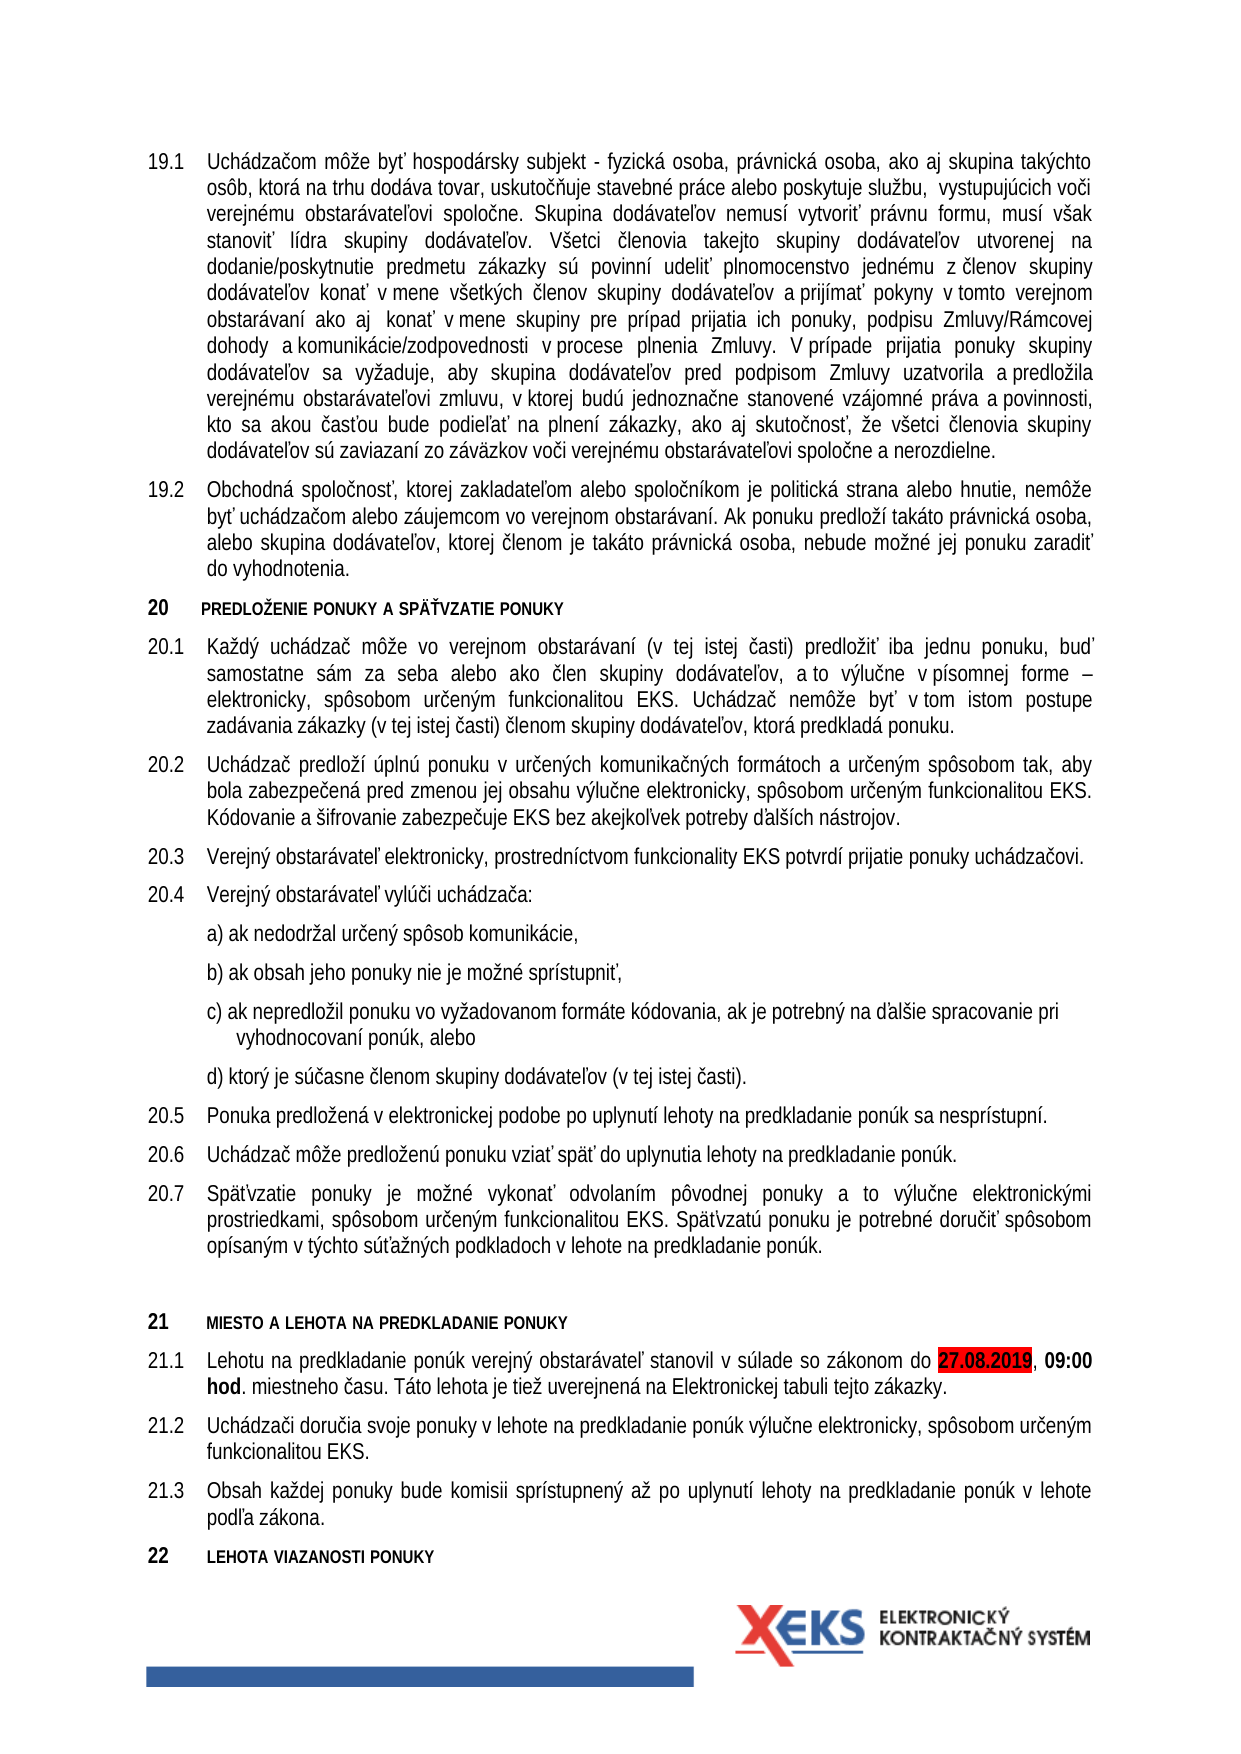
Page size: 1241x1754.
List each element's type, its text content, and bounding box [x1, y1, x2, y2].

picture [146, 1605, 1090, 1687]
text a) ak nedodržal určený spôsob komunikácie, [207, 920, 1093, 947]
list Lehotu na predkladanie ponúk verejný obstarávateľ stanovil v súlade so zákonom do 27.08.2019, 09:00 hod. miestneho času. Táto lehota je tiež uverejnená na Elektronickej tabuli tejto zákazky. [148, 1347, 1093, 1399]
text 19.1 Uchádzačom môže byť hospodársky subjekt - fyzická osoba, právnická osoba, ako aj skupina takýchto osôb, ktorá na trhu dodáva tovar, uskutočňuje stavebné práce alebo poskytuje službu, vystupujúcich voči verejnému obstarávateľovi spoločne. Skupina dodávateľov nemusí vytvoriť právnu formu, musí však stanoviť lídra skupiny dodávateľov. Všetci členovia takejto skupiny dodávateľov utvorenej na dodanie/poskytnutie predmetu zákazky sú povinní udeliť plnomocenstvo jednému z členov skupiny dodávateľov konať v mene všetkých členov skupiny dodávateľov a prijímať pokyny v tomto verejnom obstarávaní ako aj konať v mene skupiny pre prípad prijatia ich ponuky, podpisu Zmluvy/Rámcovej dohody a komunikácie/zodpovednosti v procese plnenia Zmluvy. V prípade prijatia ponuky skupiny dodávateľov sa vyžaduje, aby skupina dodávateľov pred podpisom Zmluvy uzatvorila a predložila verejnému obstarávateľovi zmluvu, v ktorej budú jednoznačne stanovené vzájomné práva a povinnosti, kto sa akou časťou bude podieľať na plnení zákazky, ako aj skutočnosť, že všetci členovia skupiny dodávateľov sú zaviazaní zo záväzkov voči verejnému obstarávateľovi spoločne a nerozdielne. [148, 148, 1093, 464]
list lehota viazanosti ponuky [148, 1542, 1093, 1569]
text d) ktorý je súčasne členom skupiny dodávateľov (v tej istej časti). [207, 1063, 1093, 1089]
text c) ak nepredložil ponuku vo vyžadovanom formáte kódovania, ak je potrebný na ďalšie spracovanie pri vyhodnocovaní ponúk, alebo [207, 998, 1093, 1051]
list Obsah každej ponuky bude komisii sprístupnený až po uplynutí lehoty na predkladanie ponúk v lehote podľa zákona. [148, 1477, 1093, 1530]
list Späťvzatie ponuky je možné vykonať odvolaním pôvodnej ponuky a to výlučne elektronickými prostriedkami, spôsobom určeným funkcionalitou EKS. Späťvzatú ponuku je potrebné doručiť spôsobom opísaným v týchto súťažných podkladoch v lehote na predkladanie ponúk. [148, 1180, 1093, 1259]
text 19.2 Obchodná spoločnosť, ktorej zakladateľom alebo spoločníkom je politická strana alebo hnutie, nemôže byť uchádzačom alebo záujemcom vo verejnom obstarávaní. Ak ponuku predloží takáto právnická osoba, alebo skupina dodávateľov, ktorej členom je takáto právnická osoba, nebude možné jej ponuku zaradiť do vyhodnotenia. [148, 476, 1093, 582]
list miesto a lehota na predkladanie ponuky [148, 1308, 1093, 1334]
list Verejný obstarávateľ vylúči uchádzača: [148, 881, 1093, 908]
list Ponuka predložená v elektronickej podobe po uplynutí lehoty na predkladanie ponúk sa nesprístupní. [148, 1102, 1093, 1128]
list Uchádzač môže predloženú ponuku vziať späť do uplynutia lehoty na predkladanie ponúk. [148, 1141, 1093, 1167]
list predloženie ponuky a SPÄŤVZATIE ponuky [148, 594, 1093, 621]
list Verejný obstarávateľ elektronicky, prostredníctvom funkcionality EKS potvrdí prijatie ponuky uchádzačovi. [148, 843, 1093, 869]
list Uchádzači doručia svoje ponuky v lehote na predkladanie ponúk výlučne elektronicky, spôsobom určeným funkcionalitou EKS. [148, 1412, 1093, 1465]
list Každý uchádzač môže vo verejnom obstarávaní (v tej istej časti) predložiť iba jednu ponuku, buď samostatne sám za seba alebo ako člen skupiny dodávateľov, a to výlučne v písomnej forme – elektronicky, spôsobom určeným funkcionalitou EKS. Uchádzač nemôže byť v tom istom postupe zadávania zákazky (v tej istej časti) členom skupiny dodávateľov, ktorá predkladá ponuku. [148, 633, 1093, 738]
text b) ak obsah jeho ponuky nie je možné sprístupniť, [207, 959, 1093, 986]
list Uchádzač predloží úplnú ponuku v určených komunikačných formátoch a určeným spôsobom tak, aby bola zabezpečená pred zmenou jej obsahu výlučne elektronicky, spôsobom určeným funkcionalitou EKS. Kódovanie a šifrovanie zabezpečuje EKS bez akejkoľvek potreby ďalších nástrojov. [148, 751, 1093, 830]
